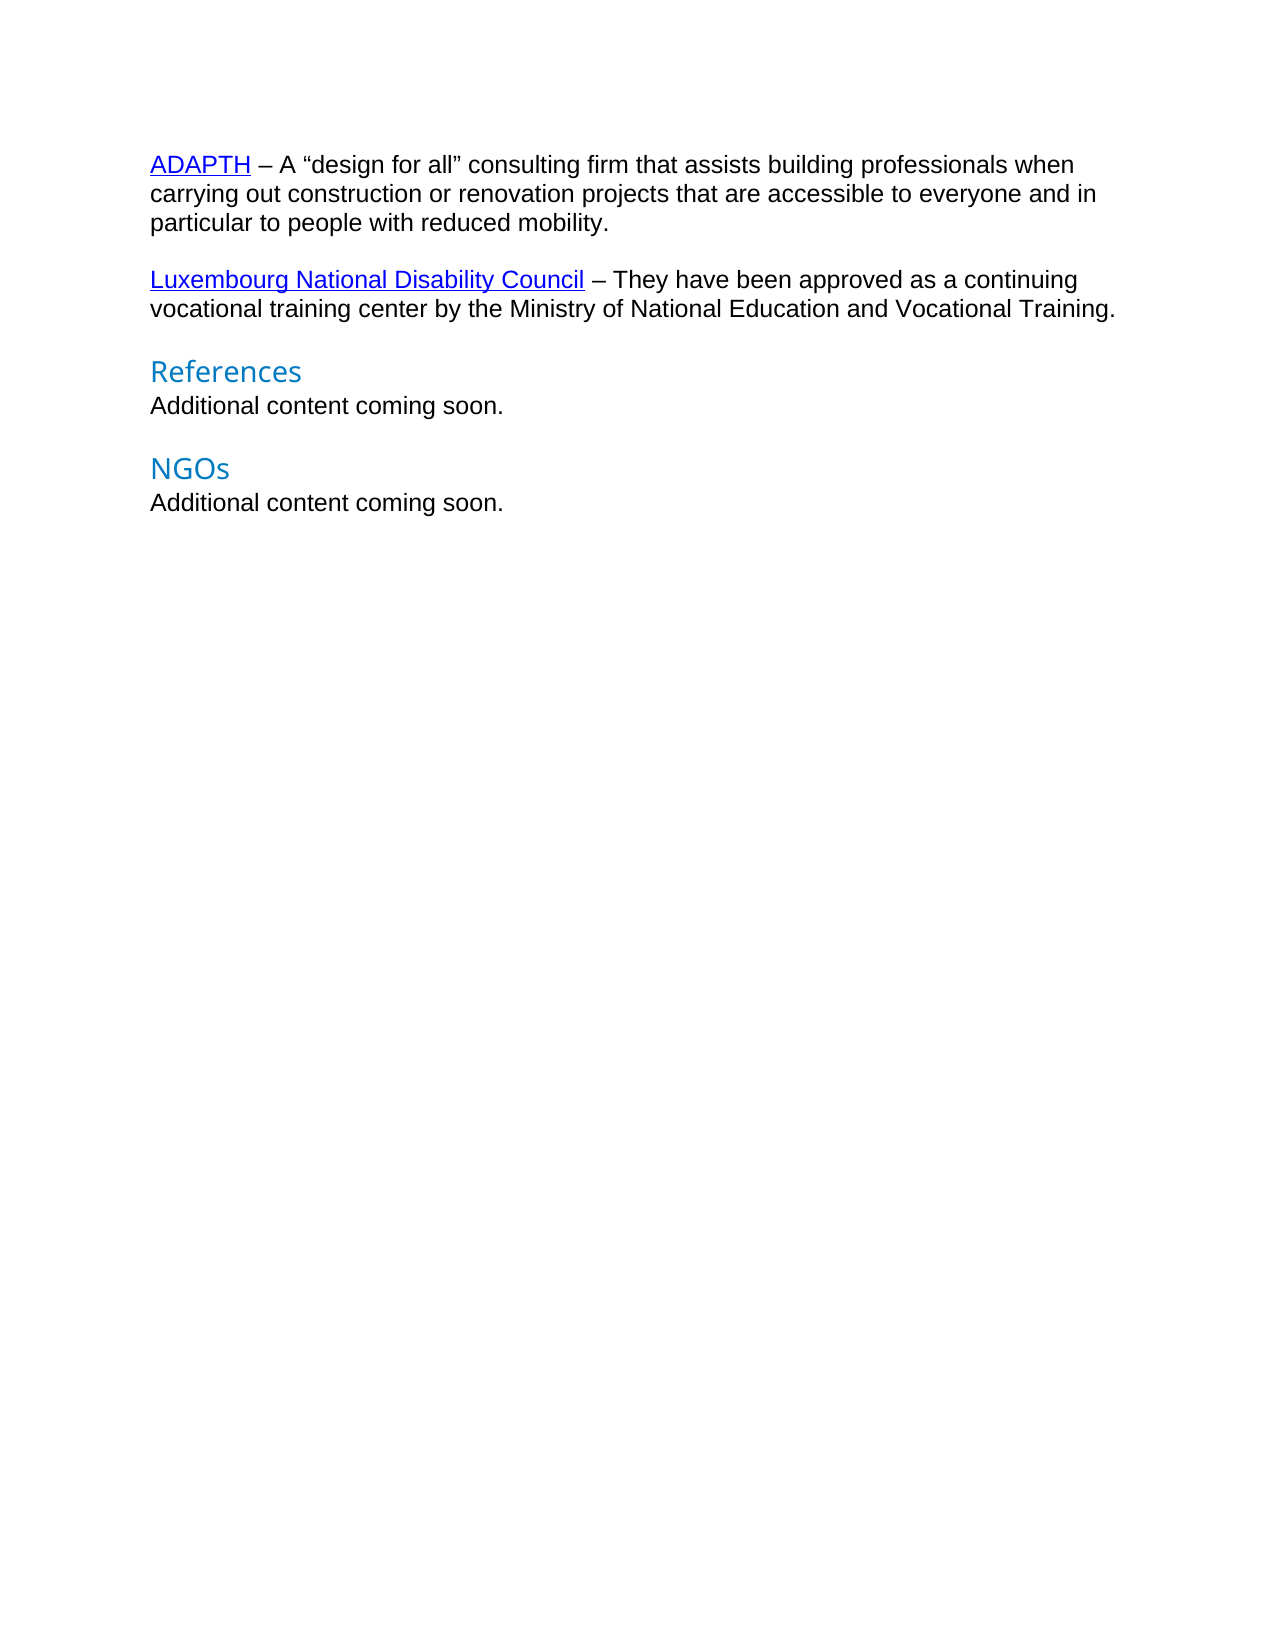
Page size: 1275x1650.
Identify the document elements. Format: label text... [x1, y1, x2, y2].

text Luxembourg National Disability Council – They have been approved as a continuing vocational training center by the Ministry of National Education and Vocational Training. [150, 265, 1125, 322]
text NGOs [150, 448, 1125, 488]
text References [150, 351, 1125, 391]
text Additional content coming soon. [150, 488, 1125, 517]
text ADAPTH – A “design for all” consulting firm that assists building professionals when carrying out construction or renovation projects that are accessible to everyone and in particular to people with reduced mobility. [150, 150, 1125, 236]
text Additional content coming soon. [150, 391, 1125, 420]
